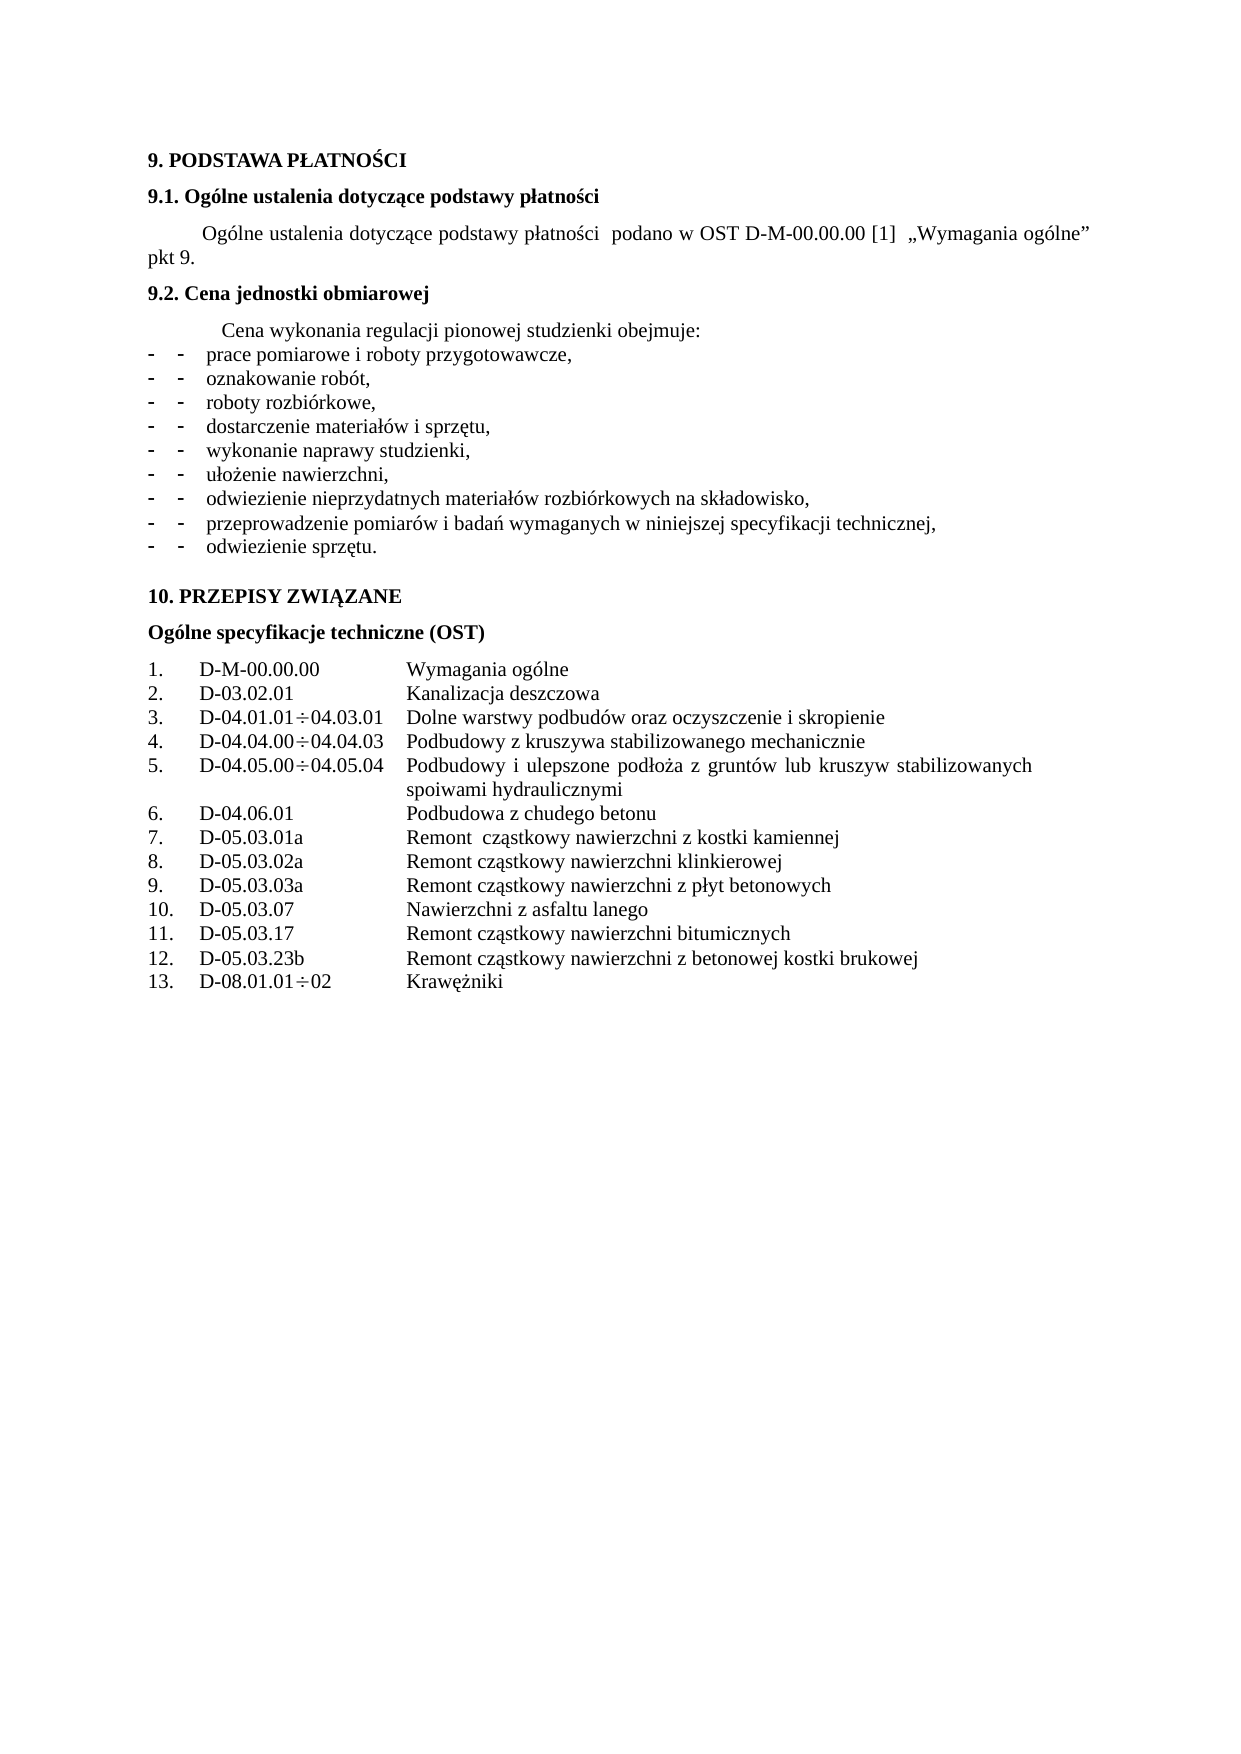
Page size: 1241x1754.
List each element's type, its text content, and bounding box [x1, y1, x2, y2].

table_cell D-05.03.01a [192, 825, 399, 849]
table_cell D-04.04.0004.04.03 [192, 729, 399, 753]
table_cell 9. [140, 873, 192, 897]
table_cell D-03.02.01 [192, 681, 399, 705]
table_cell 3. [140, 705, 192, 729]
table_cell Podbudowy i ulepszone podłoża z gruntów lub kruszyw stabilizowanych spoiwami hydraulicznymi [399, 753, 1040, 801]
list  odwiezienie sprzętu. [148, 534, 1093, 558]
text 9. PODSTAWA PŁATNOŚCI [148, 148, 1093, 172]
table_cell 12. [140, 945, 192, 969]
table_cell D-04.06.01 [192, 801, 399, 825]
table_cell D-05.03.07 [192, 897, 399, 921]
table_cell D-05.03.23b [192, 945, 399, 969]
table_cell 6. [140, 801, 192, 825]
table_cell D-08.01.0102 [192, 970, 399, 993]
table_header 1. [140, 657, 192, 681]
table_cell 4. [140, 729, 192, 753]
list  oznakowanie robót, [148, 366, 1093, 390]
list  prace pomiarowe i roboty przygotowawcze, [148, 342, 1093, 366]
table_cell 13. [140, 970, 192, 993]
table_cell Dolne warstwy podbudów oraz oczyszczenie i skropienie [399, 705, 1040, 729]
table_cell D-05.03.02a [192, 849, 399, 873]
table_cell Remont cząstkowy nawierzchni bitumicznych [399, 921, 1040, 945]
table_cell 2. [140, 681, 192, 705]
text Ogólne ustalenia dotyczące podstawy płatności podano w OST D-M-00.00.00 [1] „Wymagania ogólne” pkt 9. [148, 221, 1093, 269]
table_cell Podbudowy z kruszywa stabilizowanego mechanicznie [399, 729, 1040, 753]
text Ogólne specyfikacje techniczne (OST) [148, 620, 1093, 644]
table_cell Nawierzchni z asfaltu lanego [399, 897, 1040, 921]
table_cell Remont cząstkowy nawierzchni z płyt betonowych [399, 873, 1040, 897]
table_cell D-04.05.0004.05.04 [192, 753, 399, 801]
table_cell Remont cząstkowy nawierzchni z betonowej kostki brukowej [399, 945, 1040, 969]
table_cell Krawężniki [399, 970, 1040, 993]
table_cell 5. [140, 753, 192, 801]
table_cell Remont cząstkowy nawierzchni z kostki kamiennej [399, 825, 1040, 849]
list  wykonanie naprawy studzienki, [148, 438, 1093, 462]
text 9.2. Cena jednostki obmiarowej [148, 281, 1093, 305]
text Cena wykonania regulacji pionowej studzienki obejmuje: [148, 318, 1093, 342]
list  roboty rozbiórkowe, [148, 390, 1093, 414]
text 10. PRZEPISY ZWIĄZANE [148, 583, 1093, 608]
table_header Wymagania ogólne [399, 657, 1040, 681]
table_cell 7. [140, 825, 192, 849]
list  ułożenie nawierzchni, [148, 462, 1093, 486]
table_cell Podbudowa z chudego betonu [399, 801, 1040, 825]
table_cell D-04.01.0104.03.01 [192, 705, 399, 729]
text 9.1. Ogólne ustalenia dotyczące podstawy płatności [148, 184, 1093, 208]
table_cell 8. [140, 849, 192, 873]
table_header D-M-00.00.00 [192, 657, 399, 681]
table_cell 10. [140, 897, 192, 921]
table_cell D-05.03.17 [192, 921, 399, 945]
table_cell Remont cząstkowy nawierzchni klinkierowej [399, 849, 1040, 873]
table_cell Kanalizacja deszczowa [399, 681, 1040, 705]
list  odwiezienie nieprzydatnych materiałów rozbiórkowych na składowisko, [148, 486, 1093, 510]
table_cell D-05.03.03a [192, 873, 399, 897]
table_cell 11. [140, 921, 192, 945]
list  dostarczenie materiałów i sprzętu, [148, 414, 1093, 438]
list  przeprowadzenie pomiarów i badań wymaganych w niniejszej specyfikacji technicznej, [148, 510, 1093, 534]
